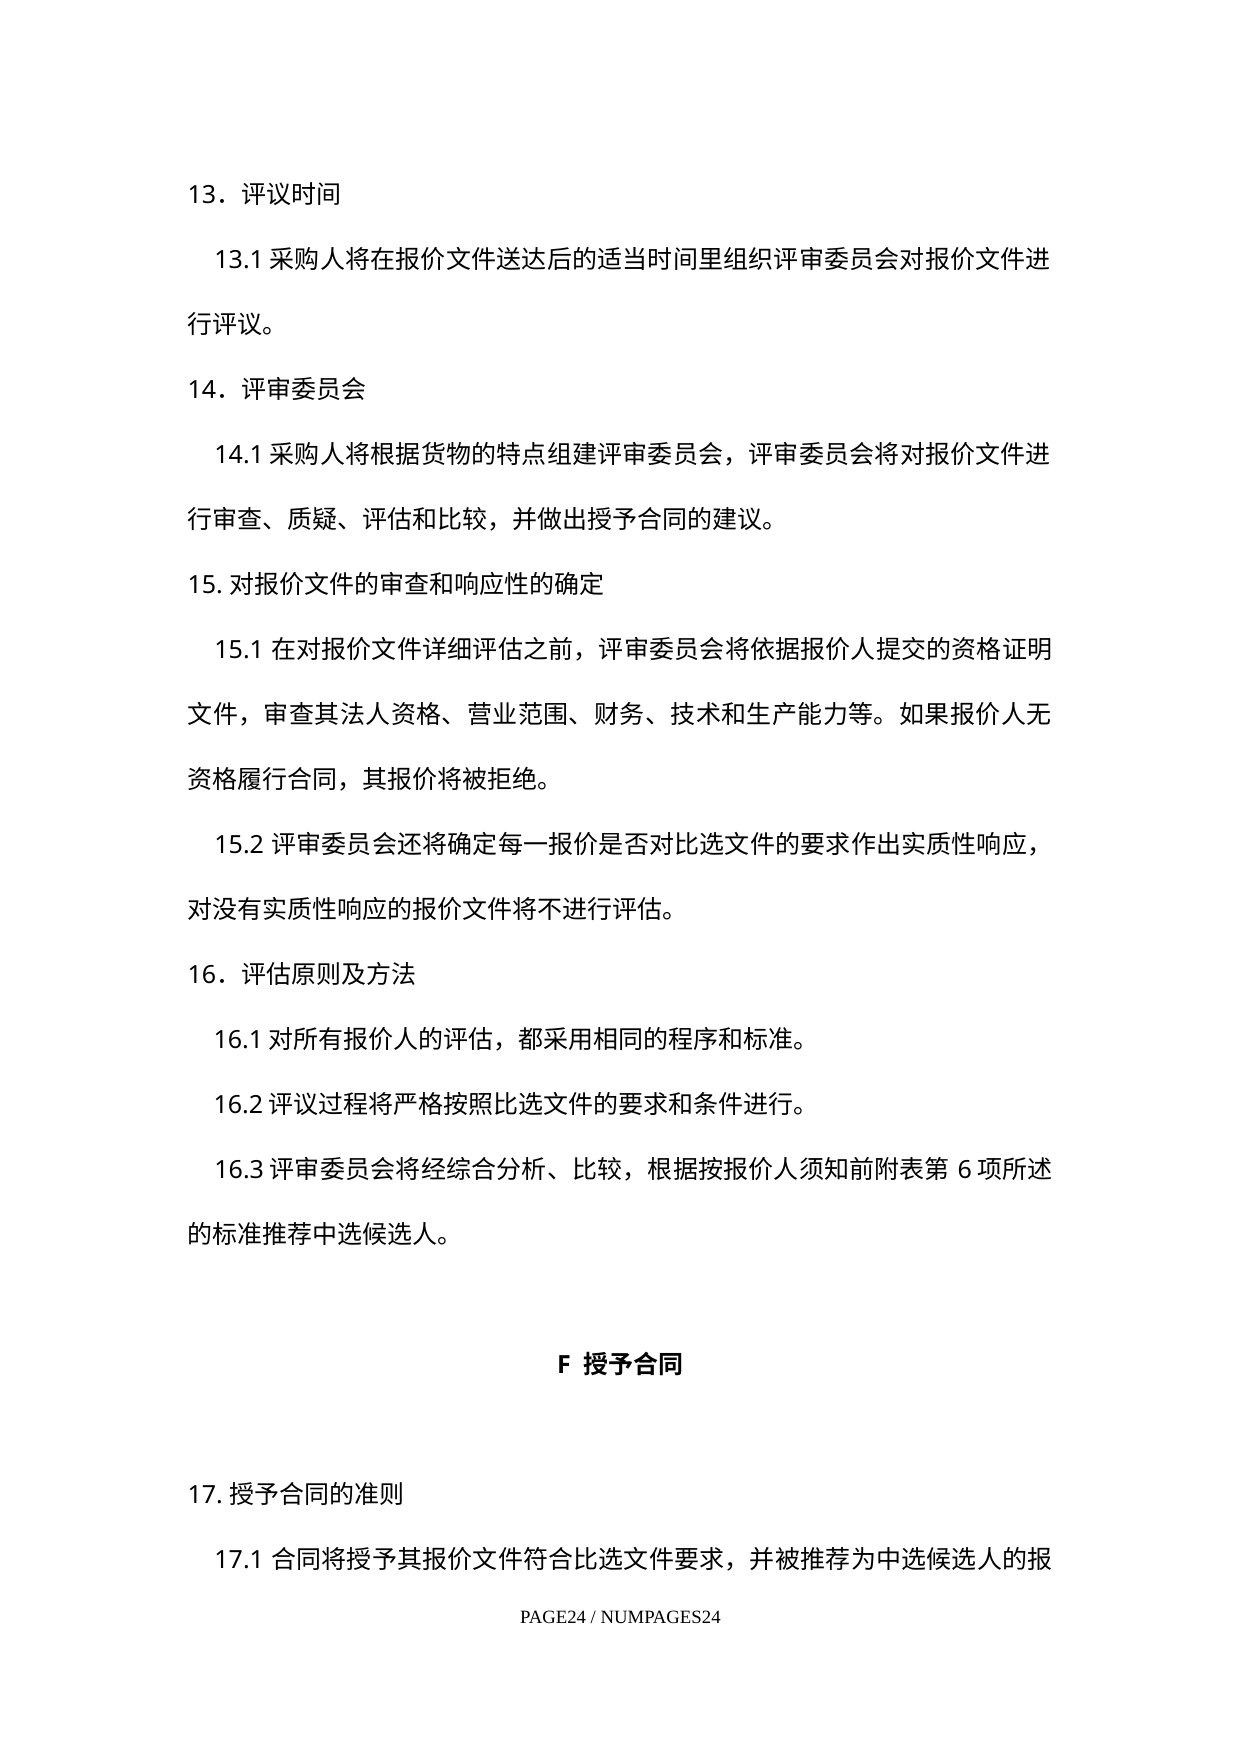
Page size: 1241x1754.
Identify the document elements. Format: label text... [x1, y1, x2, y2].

text 17. 授予合同的准则 [187, 1460, 1053, 1525]
text 13.1采购人将在报价文件送达后的适当时间里组织评审委员会对报价文件进行评议。 [187, 225, 1053, 355]
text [187, 1525, 1053, 1590]
text F 授予合同 [187, 1330, 1053, 1395]
text 16.3评审委员会将经综合分析、比较，根据按报价人须知前附表第6项所述的标准推荐中选候选人。 [187, 1135, 1053, 1265]
text 14．评审委员会 [187, 355, 1053, 420]
text 16.1对所有报价人的评估，都采用相同的程序和标准。 [187, 1005, 1053, 1070]
text 13．评议时间 [187, 160, 1053, 225]
text 16.2评议过程将严格按照比选文件的要求和条件进行。 [187, 1070, 1053, 1135]
text 16．评估原则及方法 [187, 940, 1053, 1005]
text 14.1采购人将根据货物的特点组建评审委员会，评审委员会将对报价文件进行审查、质疑、评估和比较，并做出授予合同的建议。 [187, 420, 1053, 550]
text 15.1 在对报价文件详细评估之前，评审委员会将依据报价人提交的资格证明文件，审查其法人资格、营业范围、财务、技术和生产能力等。如果报价人无资格履行合同，其报价将被拒绝。 [187, 615, 1053, 810]
text 15.2 评审委员会还将确定每一报价是否对比选文件的要求作出实质性响应，对没有实质性响应的报价文件将不进行评估。 [187, 810, 1053, 940]
text 15. 对报价文件的审查和响应性的确定 [187, 550, 1053, 615]
